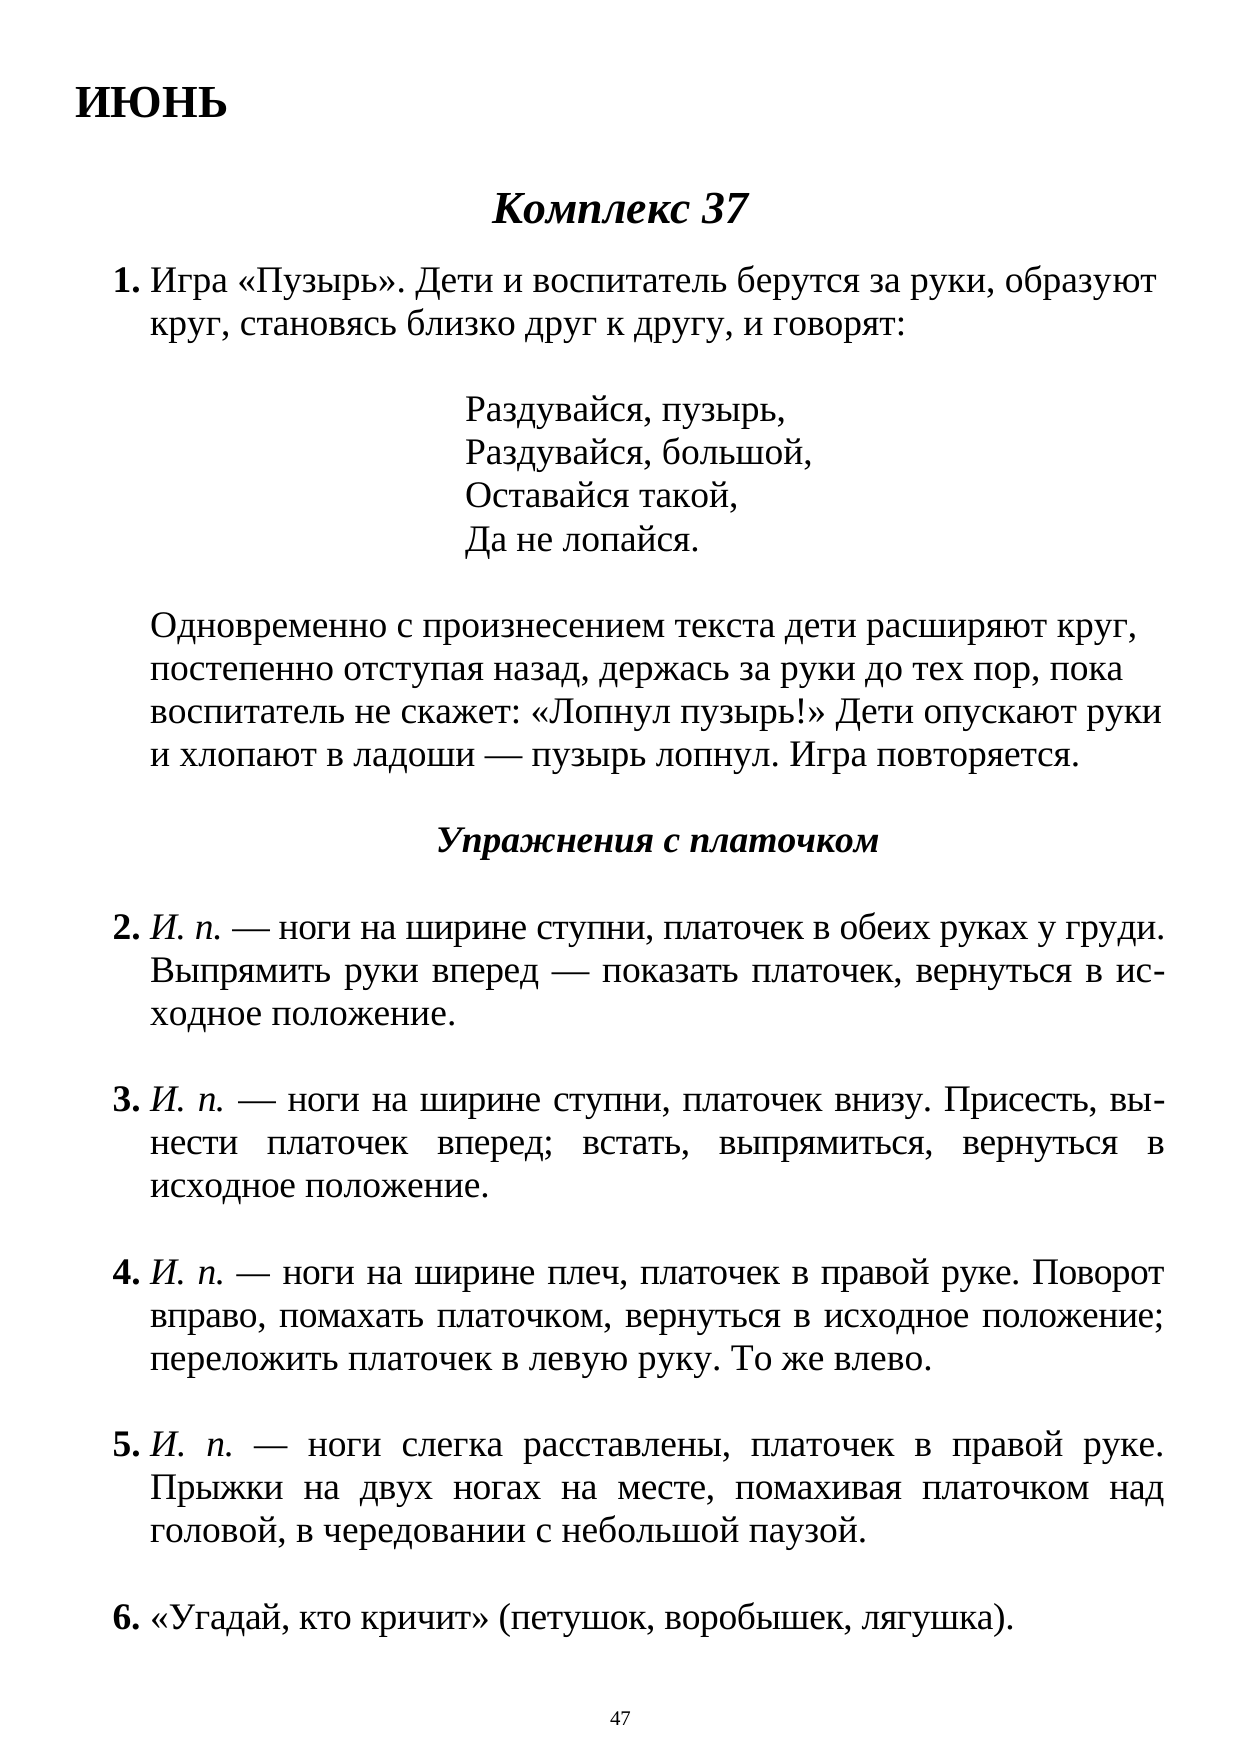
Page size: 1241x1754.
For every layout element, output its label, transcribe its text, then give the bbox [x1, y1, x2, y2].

list Игра «Пузырь». Дети и воспитатель берутся за руки, образуют круг, становясь близко друг к другу, и говорят: [112, 257, 1165, 343]
list И. п. — ноги слегка расставлены, платочек в правой руке. Прыжки на двух ногах на месте, помахивая платочком над головой, в чередовании с небольшой паузой. [112, 1422, 1165, 1551]
list И. п. — ноги на ширине плеч, платочек в правой руке. Поворот вправо, помахать платочком, вернуться в исходное положение; переложить платочек в левую руку. То же влево. [112, 1249, 1165, 1378]
text Одновременно с произнесением текста дети расширяют круг, постепенно отступая назад, держась за руки до тех пор, пока воспитатель не скажет: «Лопнул пузырь!» Дети опускают руки и хлопают в ладоши — пузырь лопнул. Игра повторяется. [150, 602, 1165, 775]
list И. п. — ноги на ширине ступни, платочек в обеих руках у груди. Выпрямить руки вперед — показать платочек, вернуться в исходное положение. [112, 904, 1165, 1033]
text Раздувайся, пузырь, [465, 387, 1165, 430]
text Комплекс 37 [75, 180, 1165, 233]
list «Угадай, кто кричит» (петушок, воробышек, лягушка). [112, 1594, 1165, 1637]
text Оставайся такой, [465, 473, 1165, 516]
text Раздувайся, большой, [465, 430, 1165, 473]
text Да не лопайся. [465, 516, 1165, 559]
text Упражнения с платочком [150, 775, 1165, 861]
text ИЮНЬ [75, 75, 1165, 128]
list И. п. — ноги на ширине ступни, платочек внизу. Присесть, вынести платочек вперед; встать, выпрямиться, вернуться в исходное положение. [112, 1077, 1165, 1206]
